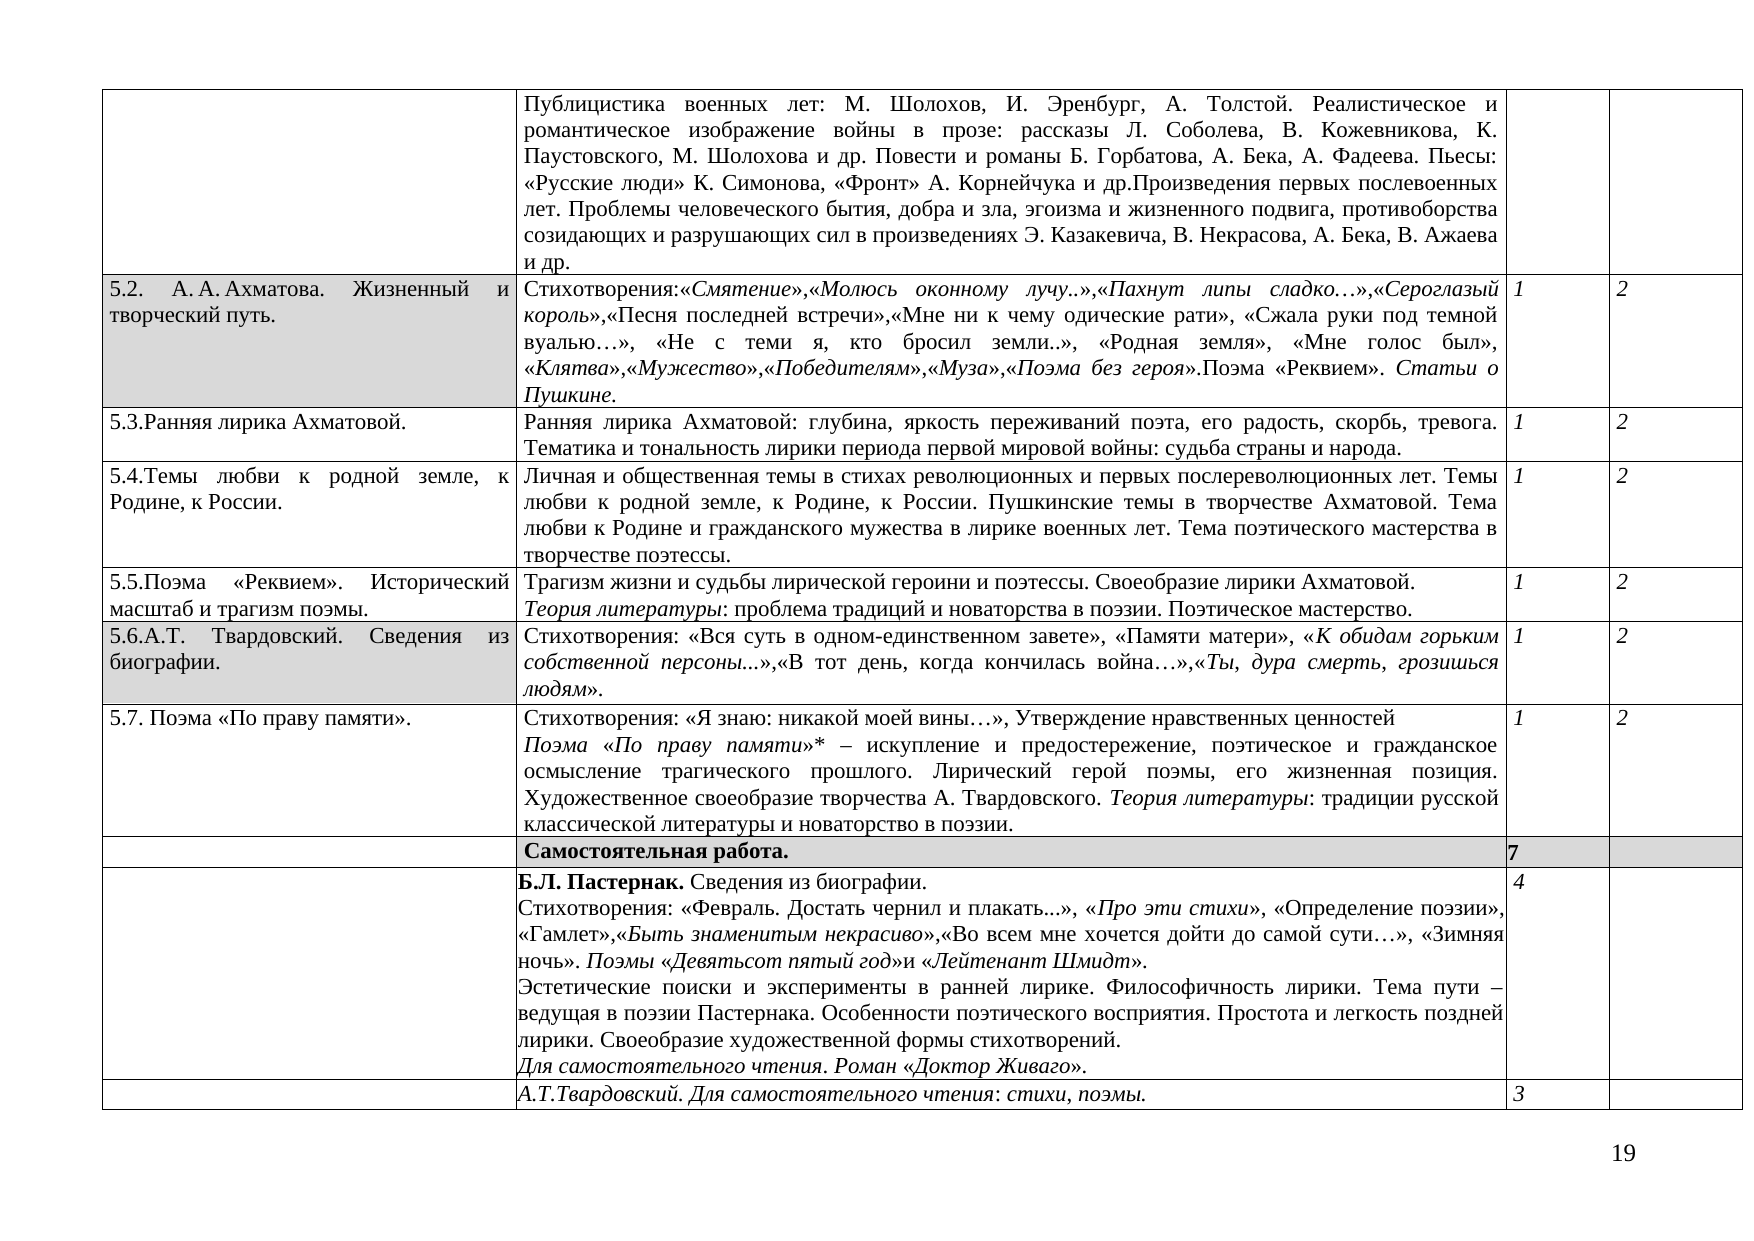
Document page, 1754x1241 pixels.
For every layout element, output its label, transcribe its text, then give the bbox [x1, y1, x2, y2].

table_cell 5.7. Поэма «По праву памяти». [103, 705, 516, 836]
table_cell [103, 837, 516, 867]
table_cell 1 [1507, 275, 1609, 407]
table_cell Стихотворения: «Я знаю: никакой моей вины…», Утверждение нравственных ценностей Поэма «По праву памяти»* – искупление и предостережение, поэтическое и гражданское осмысление трагического прошлого. Лирический герой поэмы, его жизненная позиция. Художественное своеобразие творчества А. Твардовского. Теория литературы: традиции русской классической литературы и новаторство в поэзии. [517, 705, 1506, 836]
table_cell 5.4.Темы любви к родной земле, к Родине, к России. [103, 462, 516, 567]
table_cell А.Т.Твардовский. Для самостоятельного чтения: стихи, поэмы. [517, 1080, 1506, 1109]
table_cell 5.6.А.Т. Твардовский. Сведения из биографии. [103, 622, 516, 703]
table_cell 7 [1507, 837, 1609, 867]
table_cell 5.5.Поэма «Реквием». Исторический масштаб и трагизм поэмы. [103, 568, 516, 621]
table_cell 2 [1610, 90, 1742, 274]
table_cell Стихотворения:«Смятение»,«Молюсь оконному лучу..»,«Пахнут липы сладко…»,«Сероглазый король»,«Песня последней встречи»,«Мне ни к чему одические рати», «Сжала руки под темной вуалью…», «Не с теми я, кто бросил земли..», «Родная земля», «Мне голос был», «Клятва»,«Мужество»,«Победителям»,«Муза»,«Поэма без героя».Поэма «Реквием». Статьи о Пушкине. [517, 275, 1506, 407]
table_cell Стихотворения: «Вся суть в одном-единственном завете», «Памяти матери», «К обидам горьким собственной персоны...»,«В тот день, когда кончилась война…»,«Ты, дура смерть, грозишься людям». [517, 622, 1506, 703]
table_cell [1610, 1080, 1742, 1109]
table_cell 3 [1507, 1080, 1609, 1109]
table_cell 2 [1610, 275, 1742, 407]
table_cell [517, 90, 1506, 274]
table_cell 1 [1507, 462, 1609, 567]
table_cell 2 [1610, 705, 1742, 836]
table_cell [103, 1080, 516, 1109]
table_cell Личная и общественная темы в стихах революционных и первых послереволюционных лет. Темы любви к родной земле, к Родине, к России. Пушкинские темы в творчестве Ахматовой. Тема любви к Родине и гражданского мужества в лирике военных лет. Тема поэтического мастерства в творчестве поэтессы. [517, 462, 1506, 567]
table_cell Ранняя лирика Ахматовой: глубина, яркость переживаний поэта, его радость, скорбь, тревога. Тематика и тональность лирики периода первой мировой войны: судьба страны и народа. [517, 408, 1506, 461]
table_cell 1 [1507, 408, 1609, 461]
table_cell Б.Л. Пастернак. Сведения из биографии. Стихотворения: «Февраль. Достать чернил и плакать...», «Про эти стихи», «Определение поэзии», «Гамлет»,«Быть знаменитым некрасиво»,«Во всем мне хочется дойти до самой сути…», «Зимняя ночь». Поэмы «Девятьсот пятый год»и «Лейтенант Шмидт». Эстетические поиски и эксперименты в ранней лирике. Философичность лирики. Тема пути – ведущая в поэзии Пастернака. Особенности поэтического восприятия. Простота и легкость поздней лирики. Своеобразие художественной формы стихотворений. Для самостоятельного чтения. Роман «Доктор Живаго». [517, 868, 1506, 1078]
table_cell 2 [1610, 568, 1742, 621]
table_cell 2 [1610, 622, 1742, 703]
table_cell 2 [1610, 408, 1742, 461]
table_cell 4 [1507, 868, 1609, 1078]
table_cell 1 [1507, 568, 1609, 621]
table_cell [1610, 868, 1742, 1078]
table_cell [103, 90, 516, 274]
table_cell [1610, 837, 1742, 867]
table_cell Трагизм жизни и судьбы лирической героини и поэтессы. Своеобразие лирики Ахматовой. Теория литературы: проблема традиций и новаторства в поэзии. Поэтическое мастерство. [517, 568, 1506, 621]
table_cell 1 [1507, 705, 1609, 836]
table_cell 2 [1610, 462, 1742, 567]
table_cell 2 [1507, 90, 1609, 274]
table_cell 5.3.Ранняя лирика Ахматовой. [103, 408, 516, 461]
table_cell [103, 868, 516, 1078]
table_cell Самостоятельная работа. [517, 837, 1506, 867]
table_cell 5.2. А.А.Ахматова. Жизненный и творческий путь. [103, 275, 516, 407]
table_cell 1 [1507, 622, 1609, 703]
